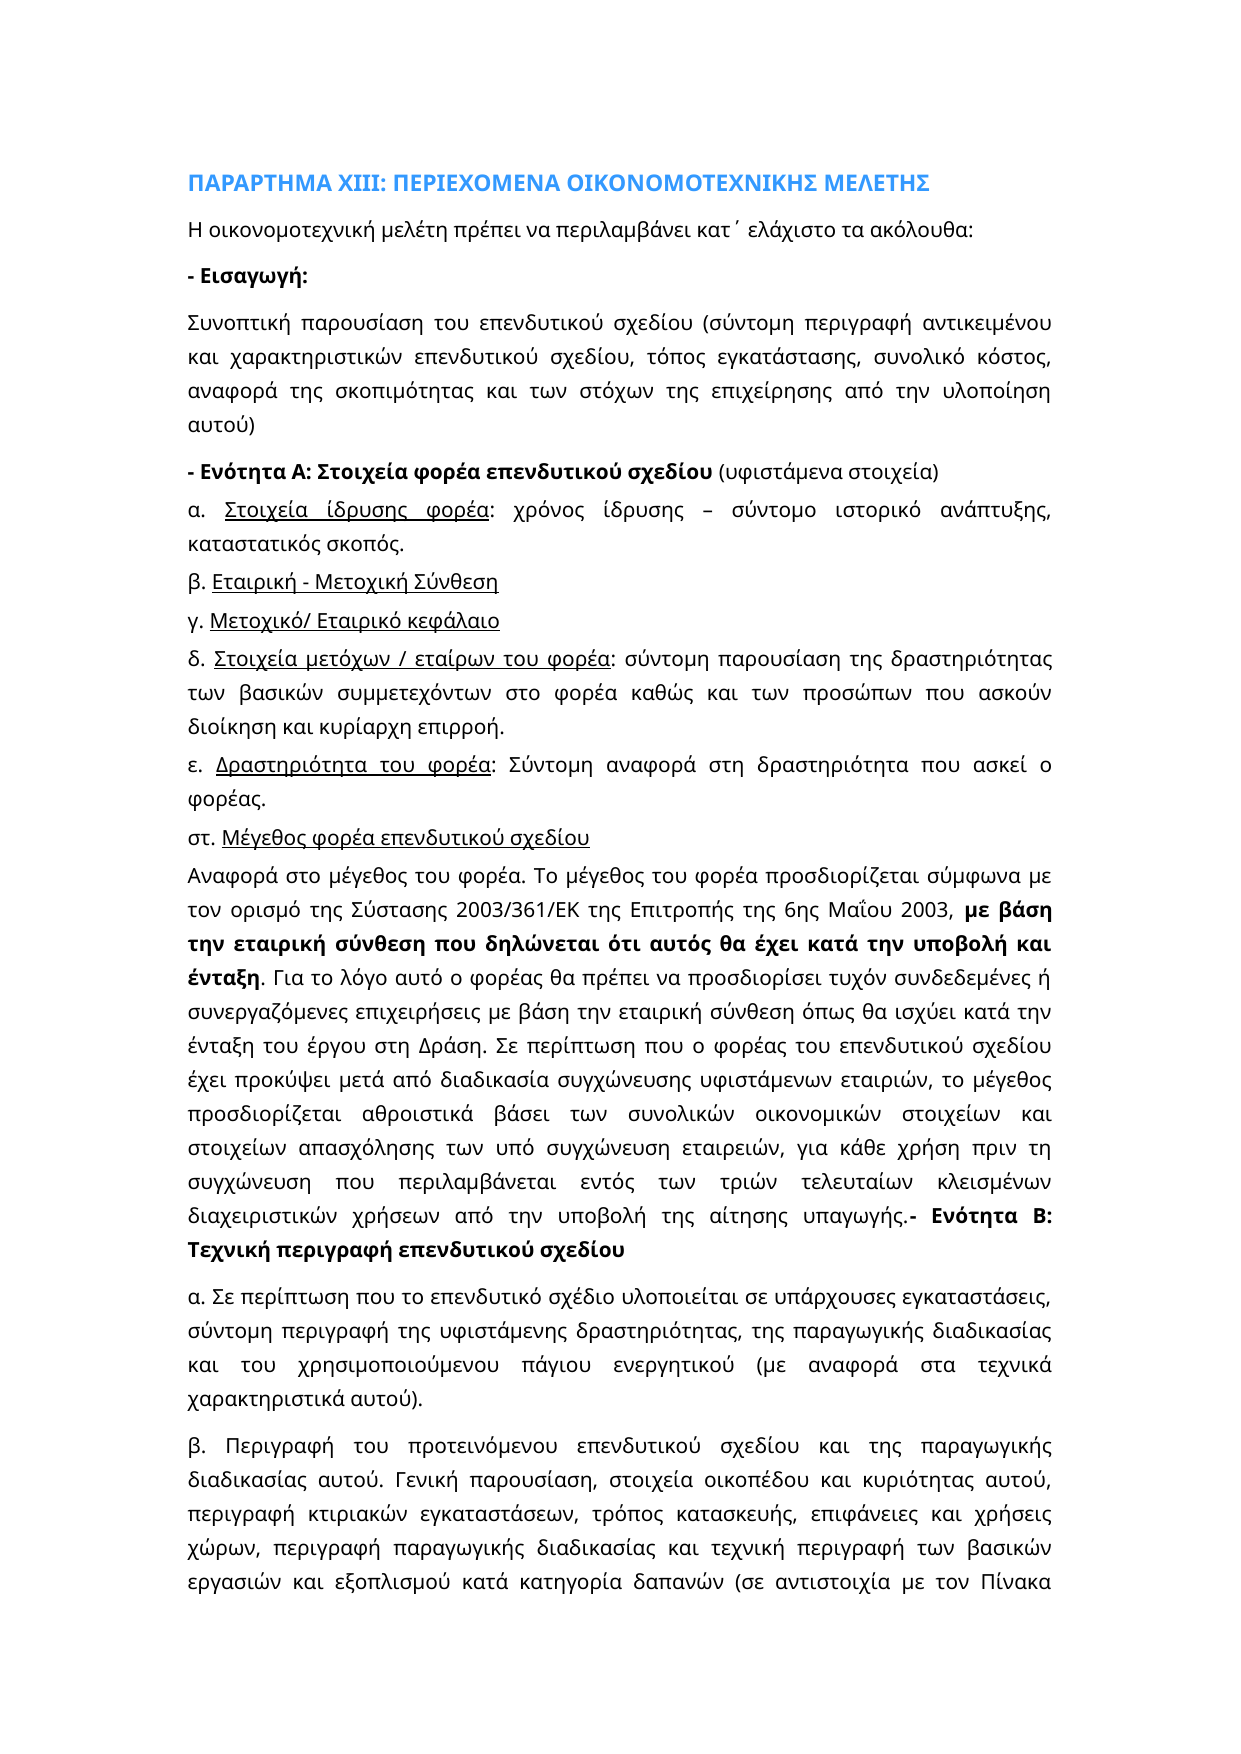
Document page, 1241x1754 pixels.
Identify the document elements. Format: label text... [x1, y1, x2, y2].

text Η οικονομοτεχνική μελέτη πρέπει να περιλαμβάνει κατ΄ ελάχιστο τα ακόλουθα: [187, 215, 1053, 243]
text ΠΑΡΑΡΤΗΜΑ ΧΙΙΙ: ΠΕΡΙΕΧΟΜΕΝΑ ΟΙΚΟΝΟΜΟΤΕΧΝΙΚΗΣ ΜΕΛΕΤΗΣ [187, 167, 1053, 198]
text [187, 1431, 1053, 1596]
text γ. Μετοχικό/ Εταιρικό κεφάλαιο [187, 606, 1053, 634]
text β. Εταιρική - Μετοχική Σύνθεση [187, 567, 1053, 596]
text στ. Μέγεθος φορέα επενδυτικού σχεδίου [187, 823, 1053, 851]
text α. Σε περίπτωση που το επενδυτικό σχέδιο υλοποιείται σε υπάρχουσες εγκαταστάσεις, σύντομη περιγραφή της υφιστάμενης δραστηριότητας, της παραγωγικής διαδικασίας και του χρησιμοποιούμενου πάγιου ενεργητικού (με αναφορά στα τεχνικά χαρακτηριστικά αυτού). [187, 1282, 1053, 1413]
text Αναφορά στο μέγεθος του φορέα. Το μέγεθος του φορέα προσδιορίζεται σύμφωνα με τον ορισμό της Σύστασης 2003/361/ΕΚ της Επιτροπής της 6ης Μαΐου 2003, με βάση την εταιρική σύνθεση που δηλώνεται ότι αυτός θα έχει κατά την υποβολή και ένταξη. Για το λόγο αυτό ο φορέας θα πρέπει να προσδιορίσει τυχόν συνδεδεμένες ή συνεργαζόμενες επιχειρήσεις με βάση την εταιρική σύνθεση όπως θα ισχύει κατά την ένταξη του έργου στη Δράση. Σε περίπτωση που ο φορέας του επενδυτικού σχεδίου έχει προκύψει μετά από διαδικασία συγχώνευσης υφιστάμενων εταιριών, το μέγεθος προσδιορίζεται αθροιστικά βάσει των συνολικών οικονομικών στοιχείων και στοιχείων απασχόλησης των υπό συγχώνευση εταιρειών, για κάθε χρήση πριν τη συγχώνευση που περιλαμβάνεται εντός των τριών τελευταίων κλεισμένων διαχειριστικών χρήσεων από την υποβολή της αίτησης υπαγωγής.- Ενότητα Β: Τεχνική περιγραφή επενδυτικού σχεδίου [187, 861, 1053, 1264]
text - Εισαγωγή: [187, 262, 1053, 290]
text δ. Στοιχεία μετόχων / εταίρων του φορέα: σύντομη παρουσίαση της δραστηριότητας των βασικών συμμετεχόντων στο φορέα καθώς και των προσώπων που ασκούν διοίκηση και κυρίαρχη επιρροή. [187, 644, 1053, 741]
text ε. Δραστηριότητα του φορέα: Σύντομη αναφορά στη δραστηριότητα που ασκεί ο φορέας. [187, 750, 1053, 813]
text α. Στοιχεία ίδρυσης φορέα: χρόνος ίδρυσης – σύντομο ιστορικό ανάπτυξης, καταστατικός σκοπός. [187, 495, 1053, 558]
text Συνοπτική παρουσίαση του επενδυτικού σχεδίου (σύντομη περιγραφή αντικειμένου και χαρακτηριστικών επενδυτικού σχεδίου, τόπος εγκατάστασης, συνολικό κόστος, αναφορά της σκοπιμότητας και των στόχων της επιχείρησης από την υλοποίηση αυτού) [187, 308, 1053, 439]
text - Ενότητα Α: Στοιχεία φορέα επενδυτικού σχεδίου (υφιστάμενα στοιχεία) [187, 457, 1053, 485]
